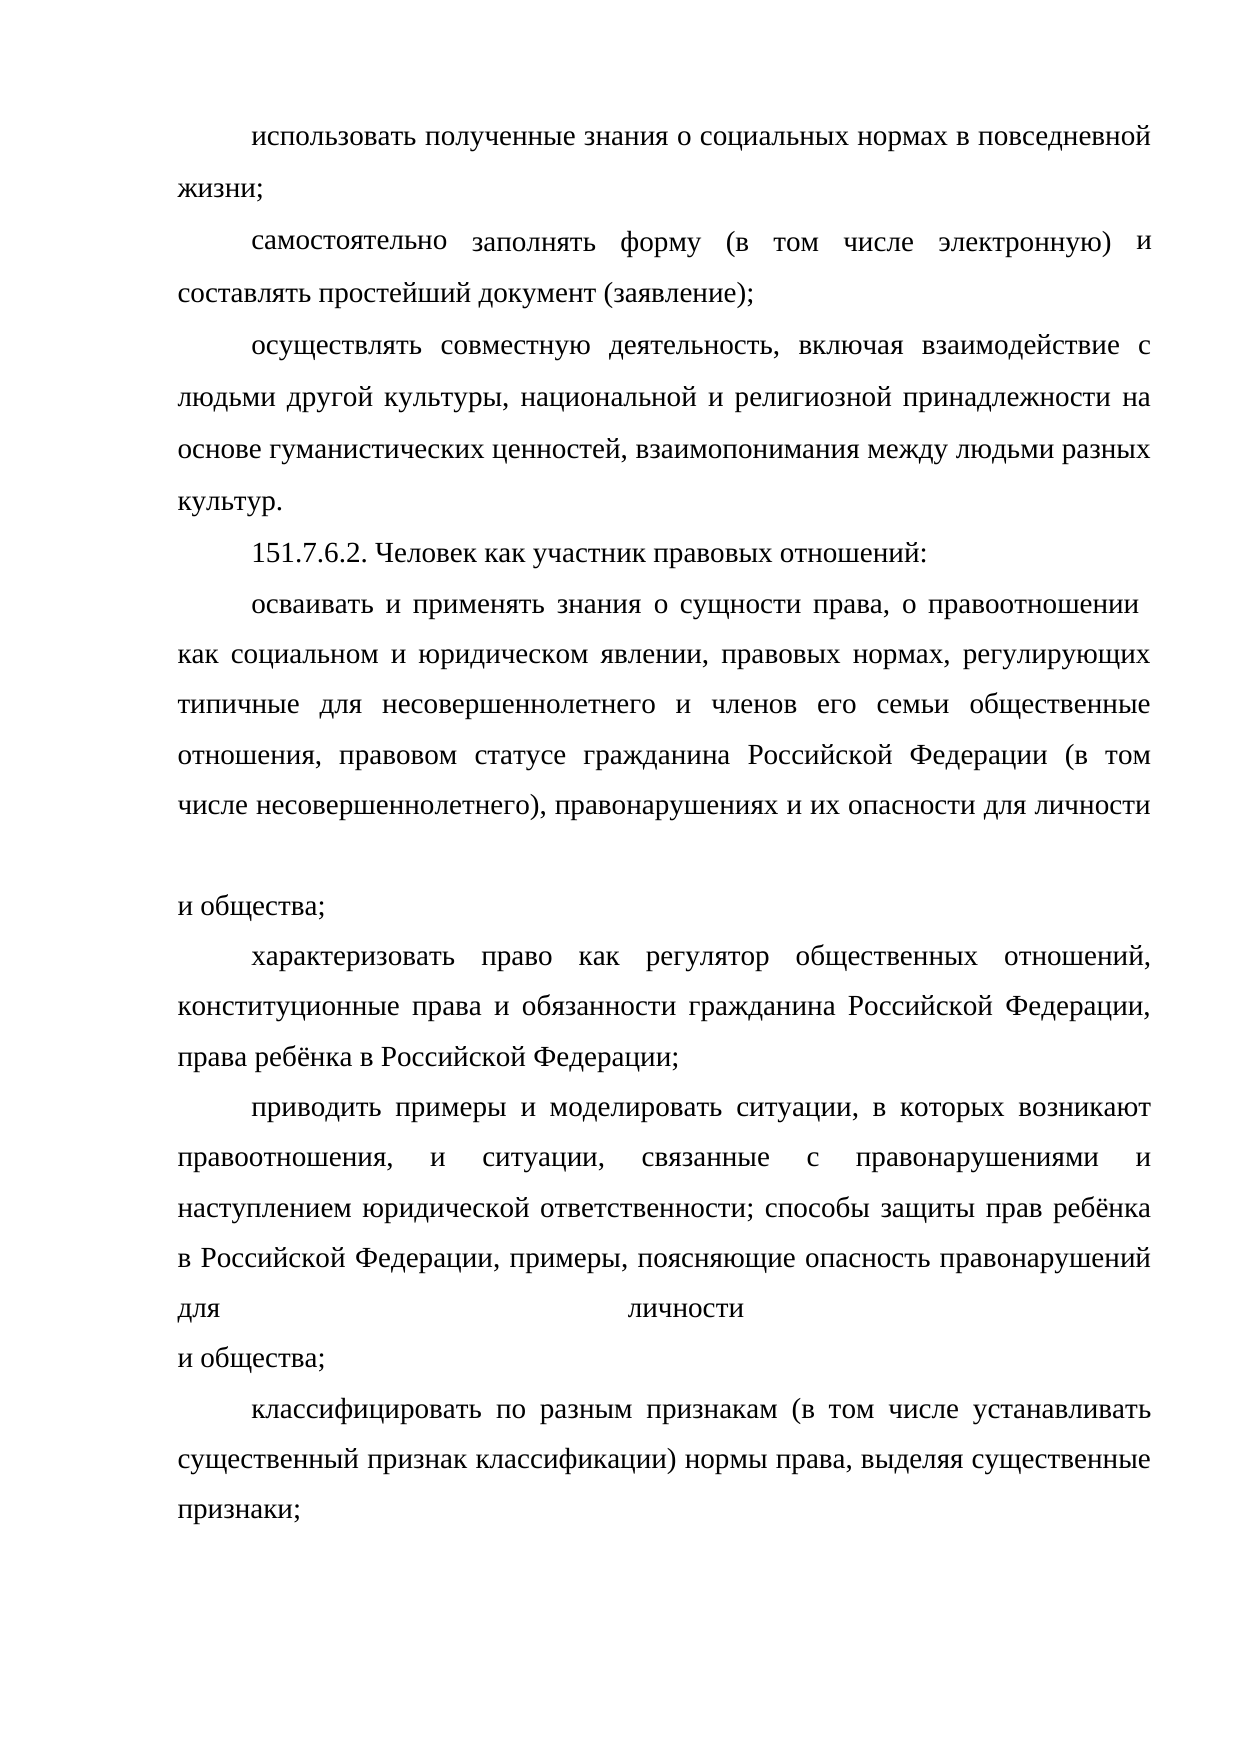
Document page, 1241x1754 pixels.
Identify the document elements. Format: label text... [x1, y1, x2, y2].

text самостоятельно заполнять форму (в том числе электронную) и составлять простейший документ (заявление); [177, 222, 1152, 309]
text осуществлять совместную деятельность, включая взаимодействие с людьми другой культуры, национальной и религиозной принадлежности на основе гуманистических ценностей, взаимопонимания между людьми разных культур. [177, 327, 1152, 518]
text приводить примеры и моделировать ситуации, в которых возникают правоотношения, и ситуации, связанные с правонарушениями и наступлением юридической ответственности; способы защиты прав ребёнка в Российской Федерации, примеры, поясняющие опасность правонарушений для личности и общества; [177, 1089, 1152, 1374]
text использовать полученные знания о социальных нормах в повседневной жизни; [177, 118, 1152, 205]
text осваивать и применять знания о сущности права, о правоотношении как социальном и юридическом явлении, правовых нормах, регулирующих типичные для несовершеннолетнего и членов его семьи общественные отношения, правовом статусе гражданина Российской Федерации (в том числе несовершеннолетнего), правонарушениях и их опасности для личности и общества; [177, 586, 1152, 921]
text характеризовать право как регулятор общественных отношений, конституционные права и обязанности гражданина Российской Федерации, права ребёнка в Российской Федерации; [177, 938, 1152, 1072]
text классифицировать по разным признакам (в том числе устанавливать существенный признак классификации) нормы права, выделяя существенные признаки; [177, 1391, 1152, 1525]
text 151.7.6.2. Человек как участник правовых отношений: [177, 536, 1152, 569]
